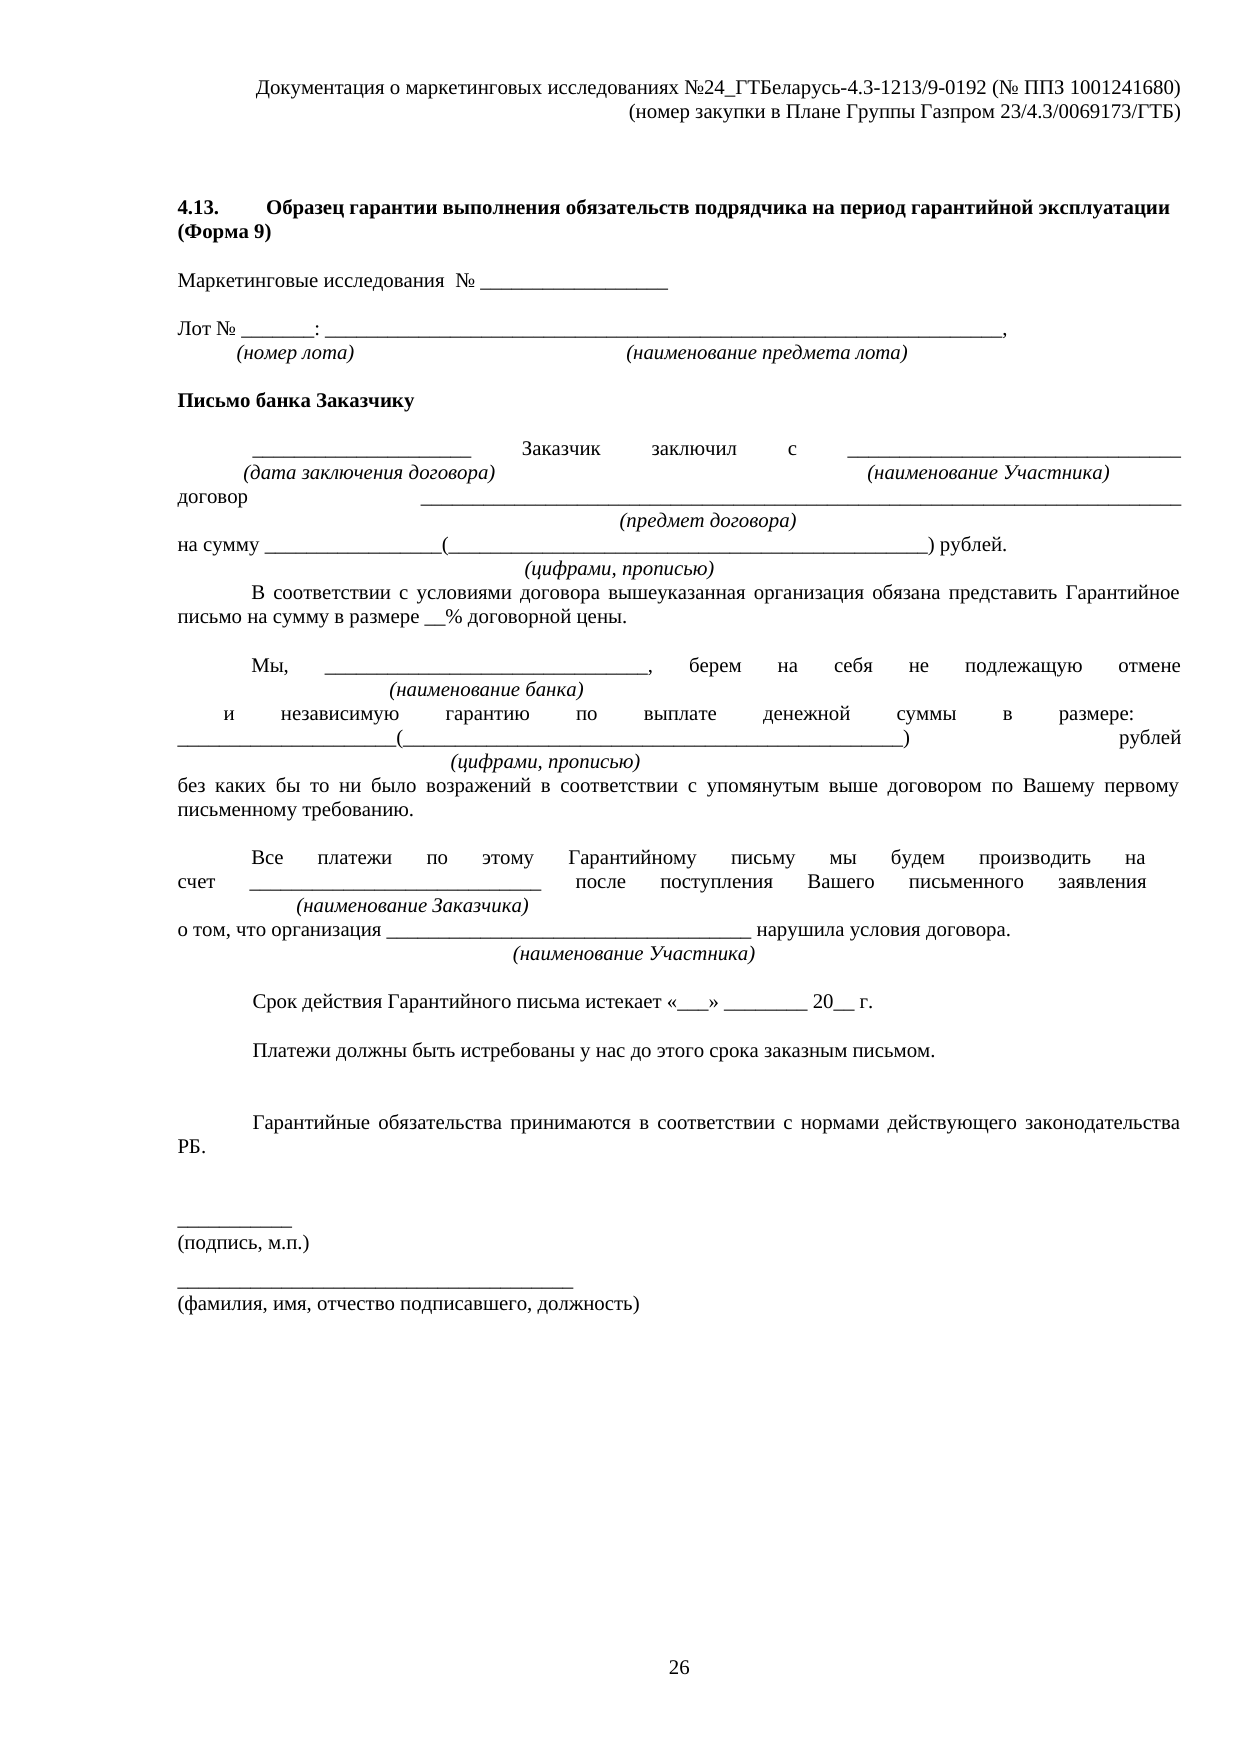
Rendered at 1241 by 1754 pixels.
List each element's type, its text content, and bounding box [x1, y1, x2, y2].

text Лот № _______: _________________________________________________________________, [177, 316, 1181, 340]
text Письмо банка Заказчику [177, 388, 1181, 412]
text Мы, _______________________________, берем на себя не подлежащую отмене (наименование банка) [177, 652, 1181, 701]
text Срок действия Гарантийного письма истекает «___» ________ 20__ г. [177, 989, 1181, 1013]
text о том, что организация ___________________________________ нарушила условия договора. [177, 917, 1181, 941]
text ___________ [177, 1206, 1181, 1230]
text на сумму _________________(______________________________________________) рублей. [177, 532, 1181, 556]
list Образец гарантии выполнения обязательств подрядчика на период гарантийной эксплуатации (Форма 9) [177, 195, 1181, 243]
text Маркетинговые исследования № __________________ [177, 267, 1181, 292]
text Платежи должны быть истребованы у нас до этого срока заказным письмом. [177, 1037, 1181, 1062]
text (подпись, м.п.) [177, 1230, 1181, 1254]
text (номер лота) (наименование предмета лота) [177, 340, 1181, 364]
text (фамилия, имя, отчество подписавшего, должность) [177, 1291, 1181, 1315]
text (цифрами, прописью) [177, 556, 1181, 580]
text ______________________________________ [177, 1267, 1181, 1291]
text договор _________________________________________________________________________ (предмет договора) [177, 484, 1181, 532]
text без каких бы то ни было возражений в соответствии с упомянутым выше договором по Вашему первому письменному требованию. [177, 773, 1181, 821]
text и независимую гарантию по выплате денежной суммы в размере: _____________________(________________________________________________) рублей (цифрами, прописью) [177, 701, 1181, 773]
text _____________________ Заказчик заключил с ________________________________ (дата заключения договора) (наименование Участника) [177, 436, 1181, 484]
text (наименование Участника) [177, 941, 1181, 965]
text В соответствии с условиями договора вышеуказанная организация обязана представить Гарантийное письмо на сумму в размере __% договорной цены. [177, 580, 1181, 628]
text Гарантийные обязательства принимаются в соответствии с нормами действующего законодательства РБ. [177, 1110, 1181, 1158]
text Все платежи по этому Гарантийному письму мы будем производить на счет ____________________________ после поступления Вашего письменного заявления (наименование Заказчика) [177, 845, 1181, 917]
